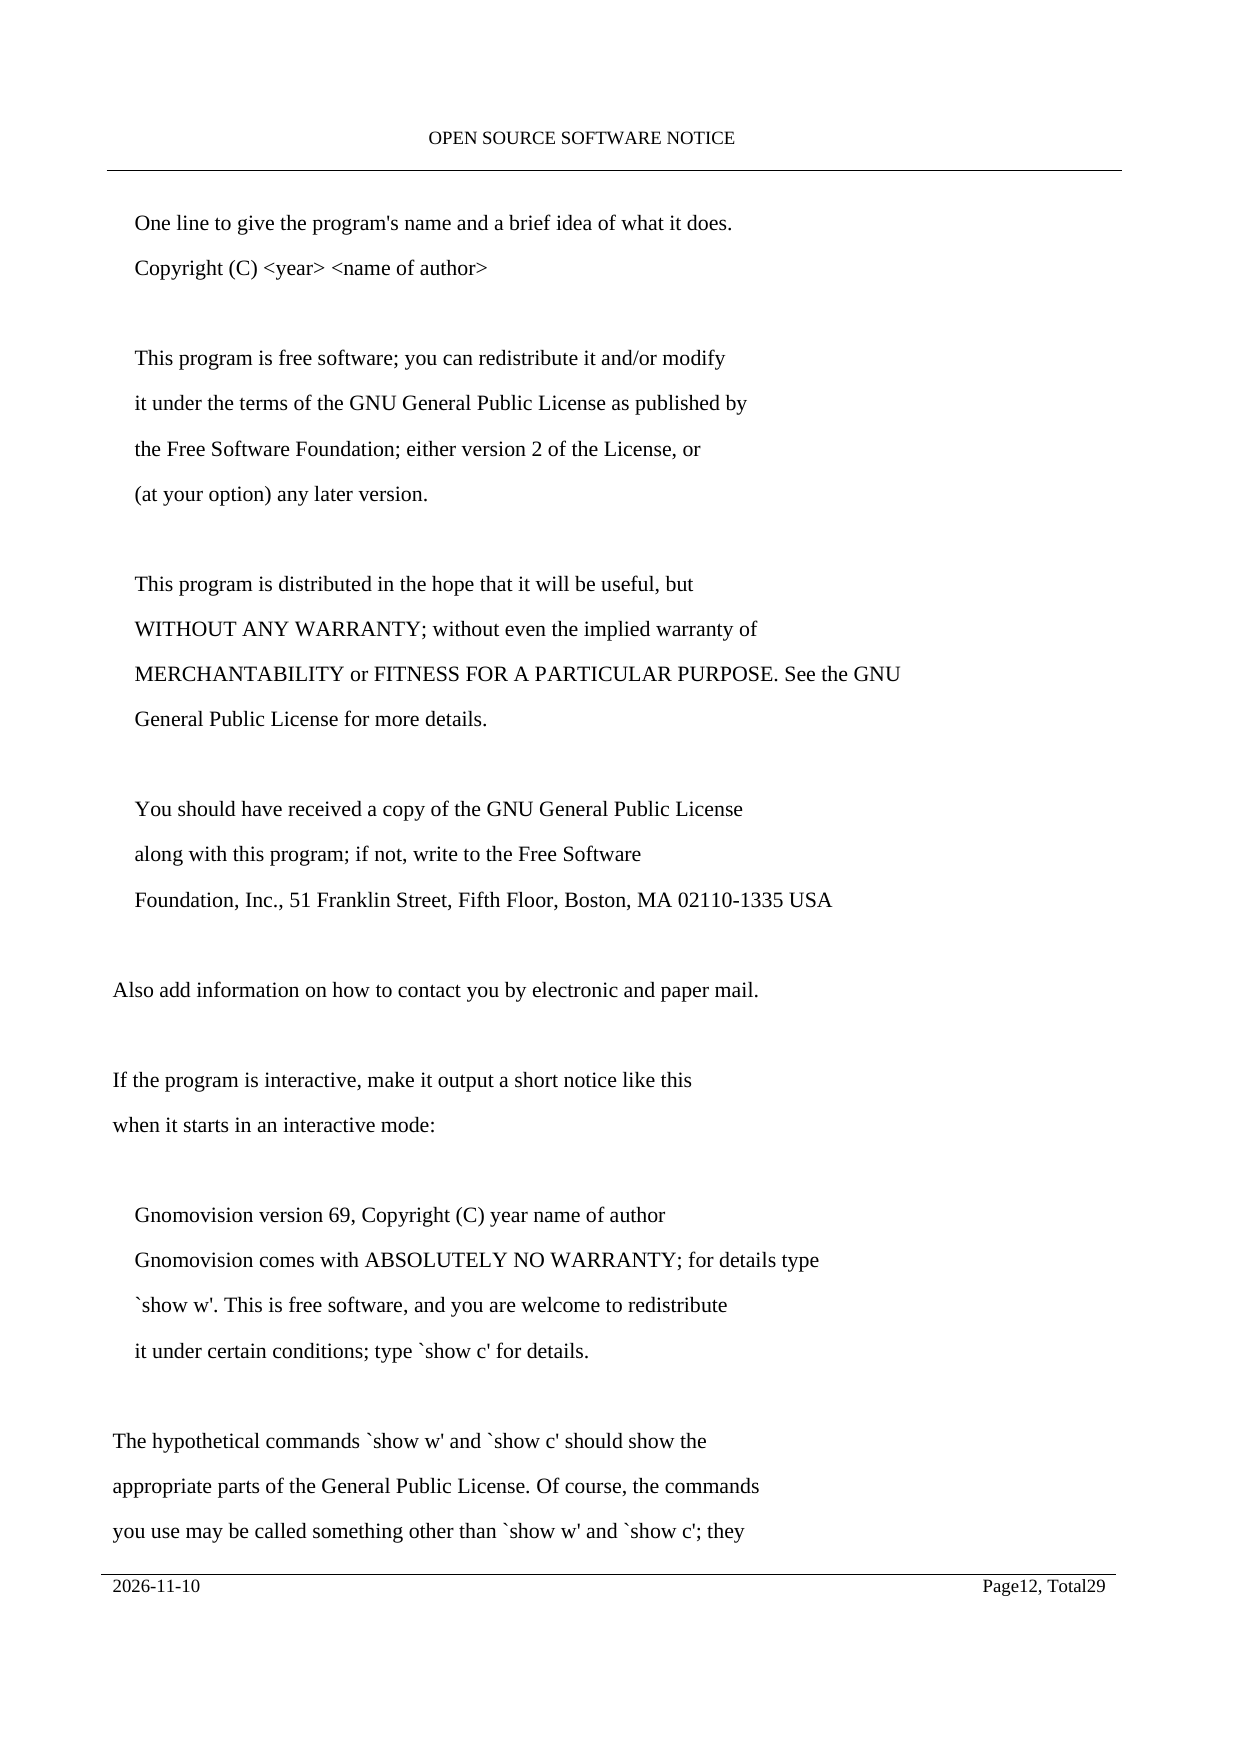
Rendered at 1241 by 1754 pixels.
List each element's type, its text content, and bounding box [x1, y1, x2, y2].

text the Free Software Foundation; either version 2 of the License, or [112, 432, 1128, 464]
text when it starts in an interactive mode: [112, 1108, 1128, 1141]
text Foundation, Inc., 51 Franklin Street, Fifth Floor, Boston, MA 02110-1335 USA [112, 883, 1128, 915]
text along with this program; if not, write to the Free Software [112, 838, 1128, 870]
text MERCHANTABILITY or FITNESS FOR A PARTICULAR PURPOSE. See the GNU [112, 657, 1128, 690]
text The hypothetical commands `show w' and `show c' should show the [112, 1424, 1128, 1457]
text One line to give the program's name and a brief idea of what it does. [112, 206, 1128, 239]
text you use may be called something other than `show w' and `show c'; they [112, 1514, 1128, 1547]
text it under the terms of the GNU General Public License as published by [112, 387, 1128, 419]
text This program is free software; you can redistribute it and/or modify [112, 342, 1128, 374]
text General Public License for more details. [112, 702, 1128, 735]
text Copyright (C) <year> <name of author> [112, 251, 1128, 284]
text Gnomovision comes with ABSOLUTELY NO WARRANTY; for details type [112, 1244, 1128, 1276]
text Gnomovision version 69, Copyright (C) year name of author [112, 1199, 1128, 1231]
text (at your option) any later version. [112, 477, 1128, 509]
text Also add information on how to contact you by electronic and paper mail. [112, 973, 1128, 1006]
text it under certain conditions; type `show c' for details. [112, 1334, 1128, 1366]
text `show w'. This is free software, and you are welcome to redistribute [112, 1289, 1128, 1321]
text If the program is interactive, make it output a short notice like this [112, 1063, 1128, 1096]
text You should have received a copy of the GNU General Public License [112, 793, 1128, 825]
text WITHOUT ANY WARRANTY; without even the implied warranty of [112, 612, 1128, 645]
text This program is distributed in the hope that it will be useful, but [112, 567, 1128, 600]
text appropriate parts of the General Public License. Of course, the commands [112, 1469, 1128, 1502]
